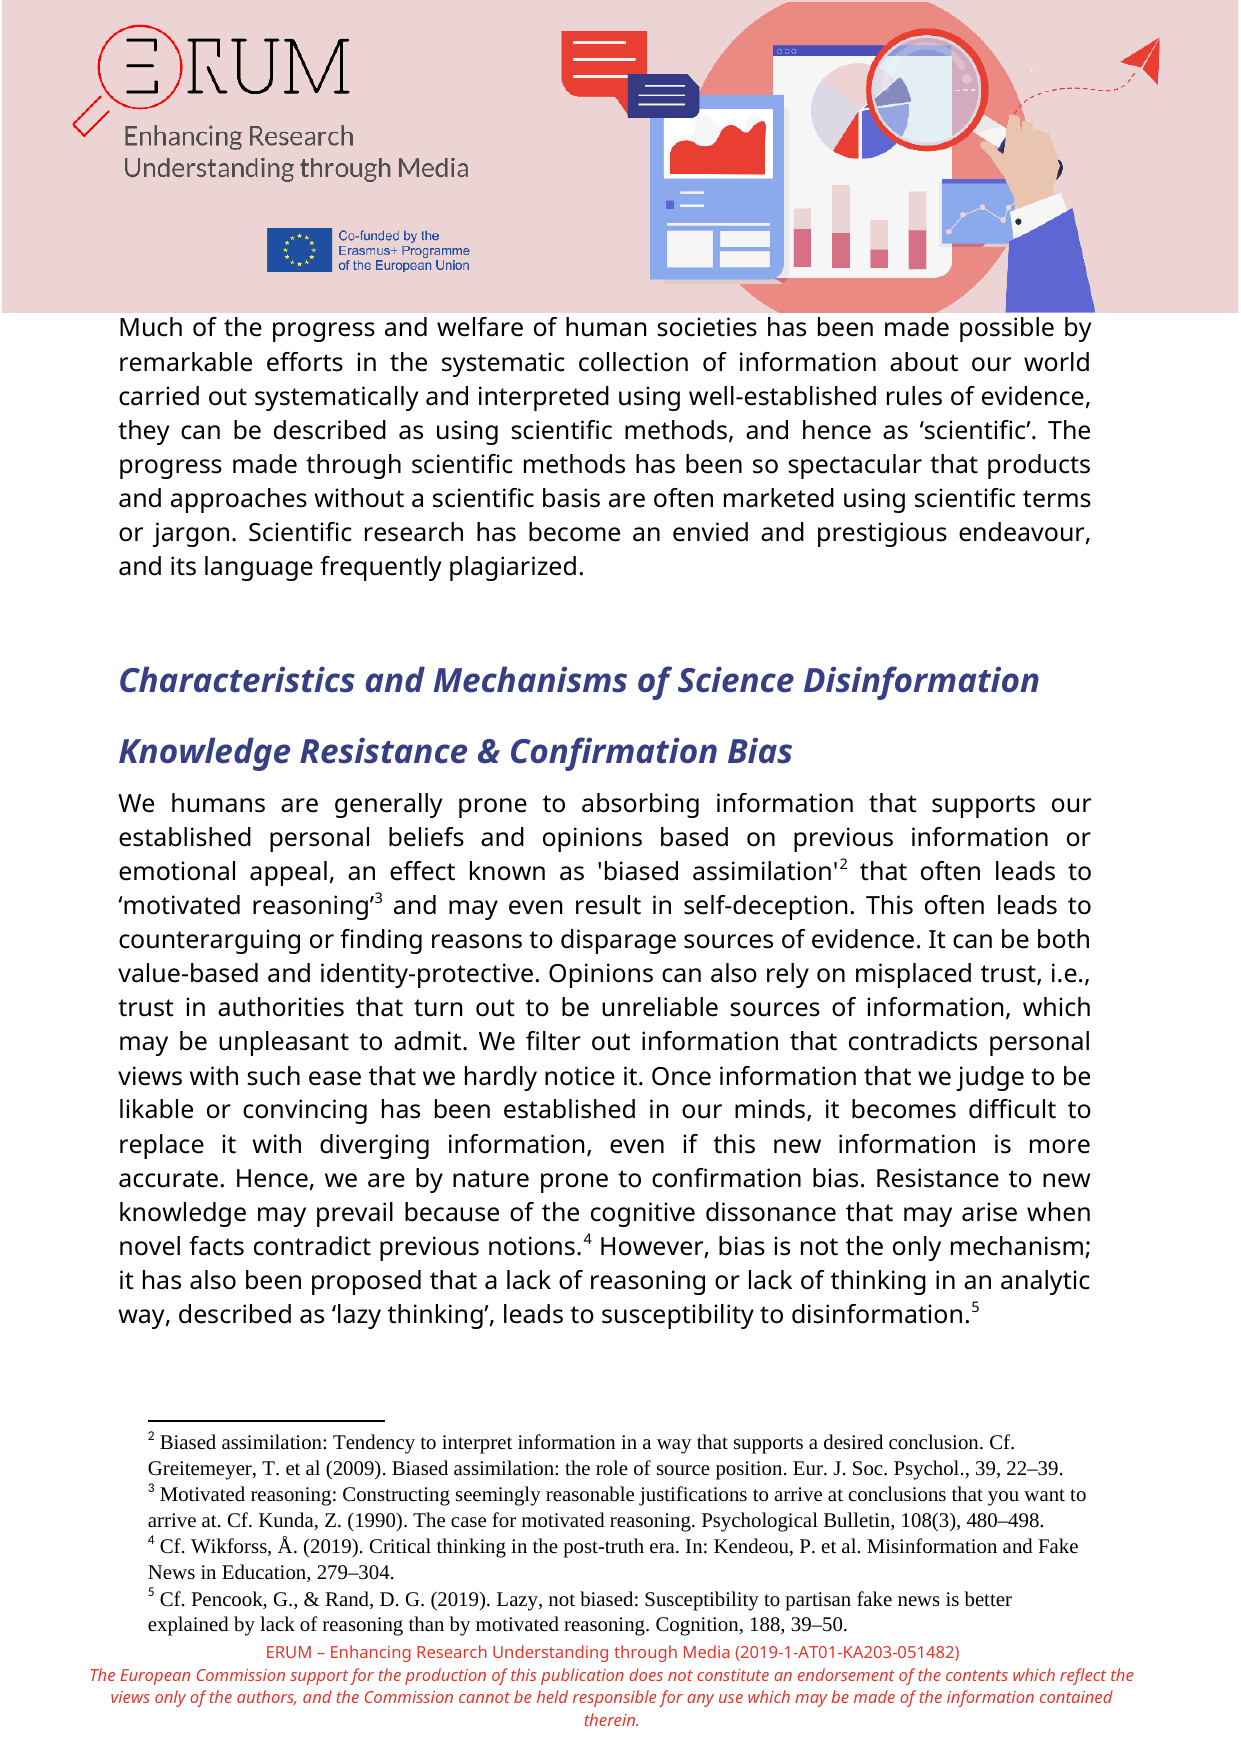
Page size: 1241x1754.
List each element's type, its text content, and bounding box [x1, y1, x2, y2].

text We humans are generally prone to absorbing information that supports our established personal beliefs and opinions based on previous information or emotional appeal, an effect known as 'biased assimilation' that often leads to ‘motivated reasoning’ and may even result in self-deception. This often leads to counterarguing or finding reasons to disparage sources of evidence. It can be both value-based and identity-protective. Opinions can also rely on misplaced trust, i.e., trust in authorities that turn out to be unreliable sources of information, which may be unpleasant to admit. We filter out information that contradicts personal views with such ease that we hardly notice it. Once information that we judge to be likable or convincing has been established in our minds, it becomes difficult to replace it with diverging information, even if this new information is more accurate. Hence, we are by nature prone to confirmation bias. Resistance to new knowledge may prevail because of the cognitive dissonance that may arise when novel facts contradict previous notions. However, bias is not the only mechanism; it has also been proposed that a lack of reasoning or lack of thinking in an analytic way, described as ‘lazy thinking’, leads to susceptibility to disinformation. [118, 786, 1093, 1331]
text Much of the progress and welfare of human societies has been made possible by remarkable efforts in the systematic collection of information about our world carried out systematically and interpreted using well-established rules of evidence, they can be described as using scientific methods, and hence as ‘scientific’. The progress made through scientific methods has been so spectacular that products and approaches without a scientific basis are often marketed using scientific terms or jargon. Scientific research has become an envied and prestigious endeavour, and its language frequently plagiarized. [118, 310, 1093, 583]
picture [0, 0, 1241, 313]
text Knowledge Resistance & Confirmation Bias [118, 728, 1093, 773]
text Characteristics and Mechanisms of Science Disinformation [118, 657, 1093, 703]
